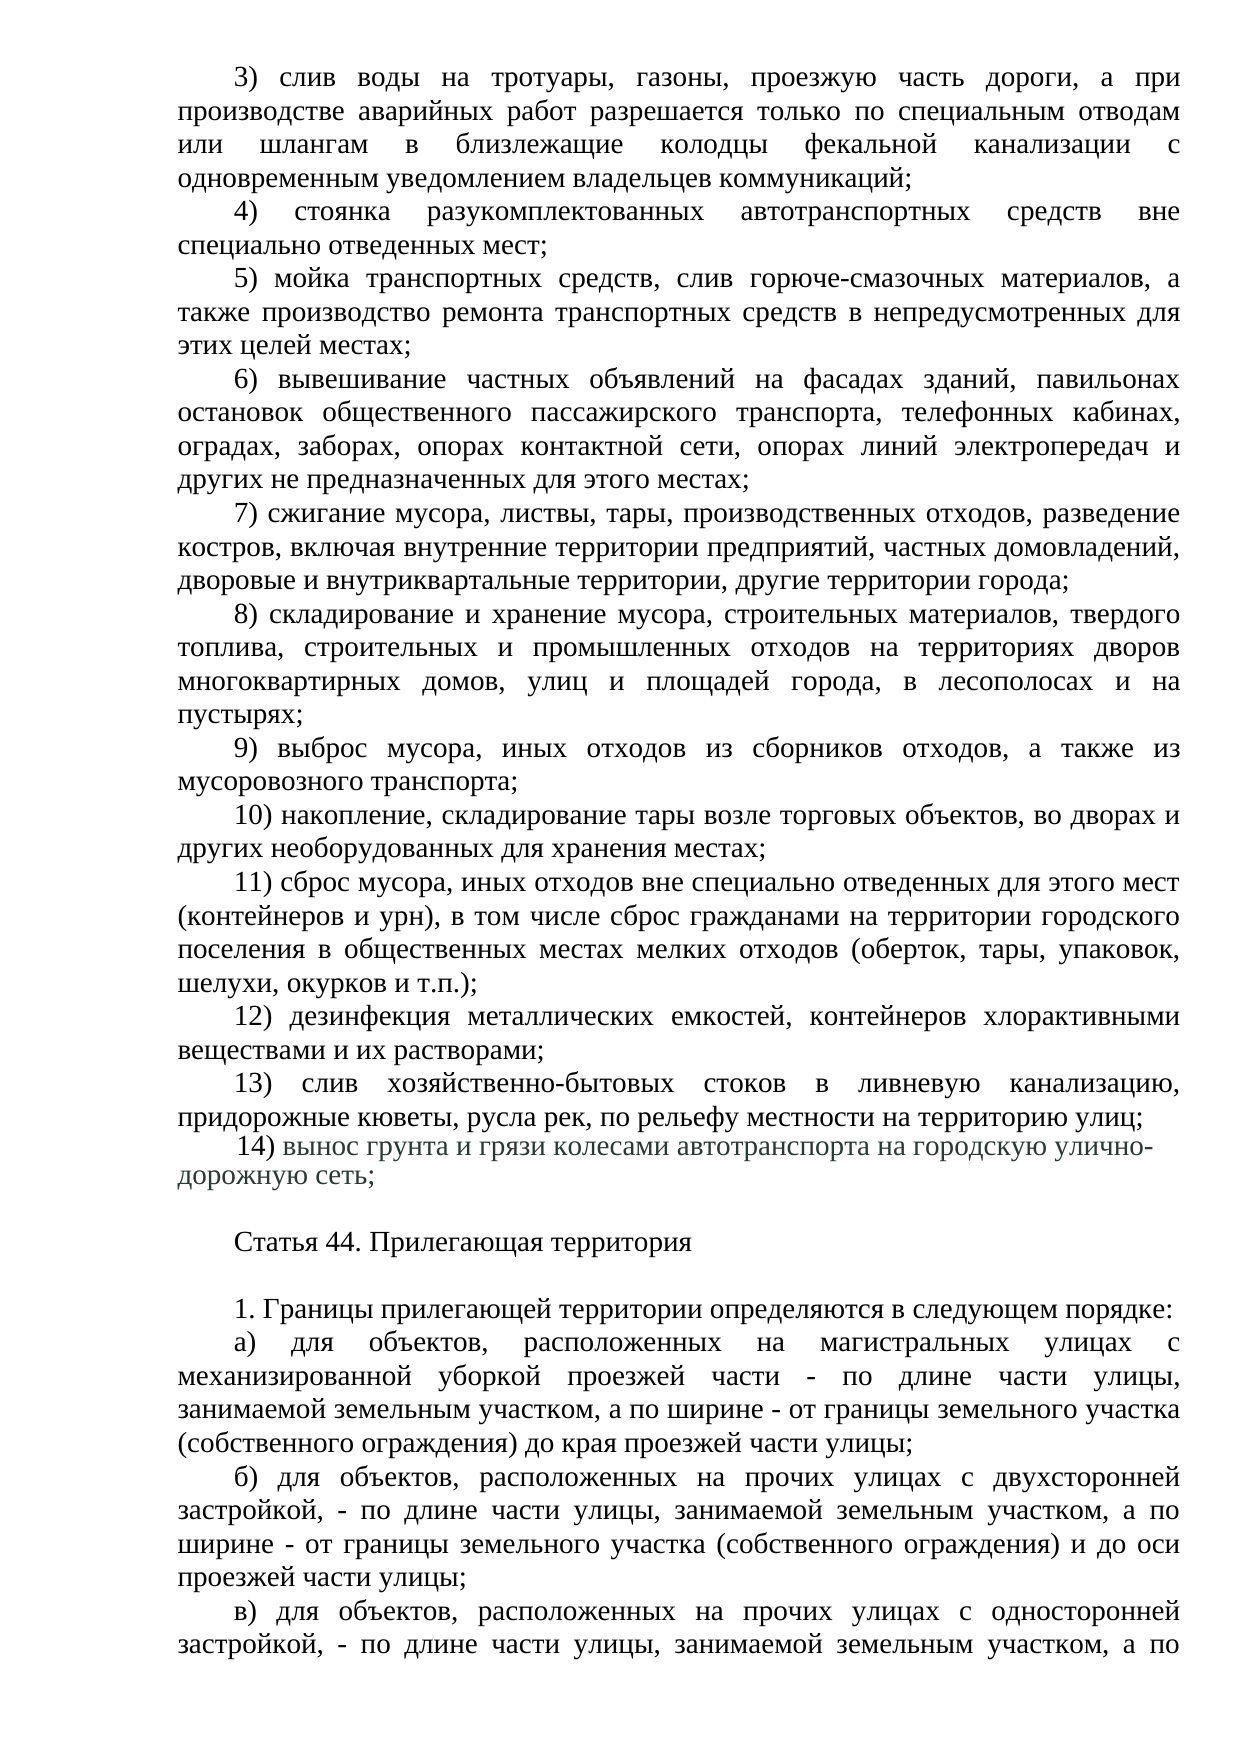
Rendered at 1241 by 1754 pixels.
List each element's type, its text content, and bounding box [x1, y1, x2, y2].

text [177, 1593, 1181, 1660]
text 14) вынос грунта и грязи колесами автотранспорта на городскую улично-дорожную сеть; [177, 1132, 1181, 1190]
text 10) накопление, складирование тары возле торговых объектов, во дворах и других необорудованных для хранения местах; [177, 797, 1181, 864]
text 7) сжигание мусора, листвы, тары, производственных отходов, разведение костров, включая внутренние территории предприятий, частных домовладений, дворовые и внутриквартальные территории, другие территории города; [177, 495, 1181, 596]
text 8) складирование и хранение мусора, строительных материалов, твердого топлива, строительных и промышленных отходов на территориях дворов многоквартирных домов, улиц и площадей города, в лесополосах и на пустырях; [177, 596, 1181, 730]
text б) для объектов, расположенных на прочих улицах с двухсторонней застройкой, - по длине части улицы, занимаемой земельным участком, а по ширине - от границы земельного участка (собственного ограждения) и до оси проезжей части улицы; [177, 1459, 1181, 1593]
text 6) вывешивание частных объявлений на фасадах зданий, павильонах остановок общественного пассажирского транспорта, телефонных кабинах, оградах, заборах, опорах контактной сети, опорах линий электропередач и других не предназначенных для этого местах; [177, 361, 1181, 495]
text 12) дезинфекция металлических емкостей, контейнеров хлорактивными веществами и их растворами; [177, 998, 1181, 1065]
text Статья 44. Прилегающая территория [177, 1224, 1181, 1257]
text а) для объектов, расположенных на магистральных улицах с механизированной уборкой проезжей части - по длине части улицы, занимаемой земельным участком, а по ширине - от границы земельного участка (собственного ограждения) до края проезжей части улицы; [177, 1324, 1181, 1459]
text 1. Границы прилегающей территории определяются в следующем порядке: [177, 1291, 1181, 1324]
text 5) мойка транспортных средств, слив горюче-смазочных материалов, а также производство ремонта транспортных средств в непредусмотренных для этих целей местах; [177, 260, 1181, 361]
text 4) стоянка разукомплектованных автотранспортных средств вне специально отведенных мест; [177, 193, 1181, 260]
text 11) сброс мусора, иных отходов вне специально отведенных для этого мест (контейнеров и урн), в том числе сброс гражданами на территории городского поселения в общественных местах мелких отходов (оберток, тары, упаковок, шелухи, окурков и т.п.); [177, 864, 1181, 998]
text 3) слив воды на тротуары, газоны, проезжую часть дороги, а при производстве аварийных работ разрешается только по специальным отводам или шлангам в близлежащие колодцы фекальной канализации с одновременным уведомлением владельцев коммуникаций; [177, 59, 1181, 193]
text 13) слив хозяйственно-бытовых стоков в ливневую канализацию, придорожные кюветы, русла рек, по рельефу местности на территорию улиц; [177, 1065, 1181, 1132]
text 9) выброс мусора, иных отходов из сборников отходов, а также из мусоровозного транспорта; [177, 730, 1181, 797]
